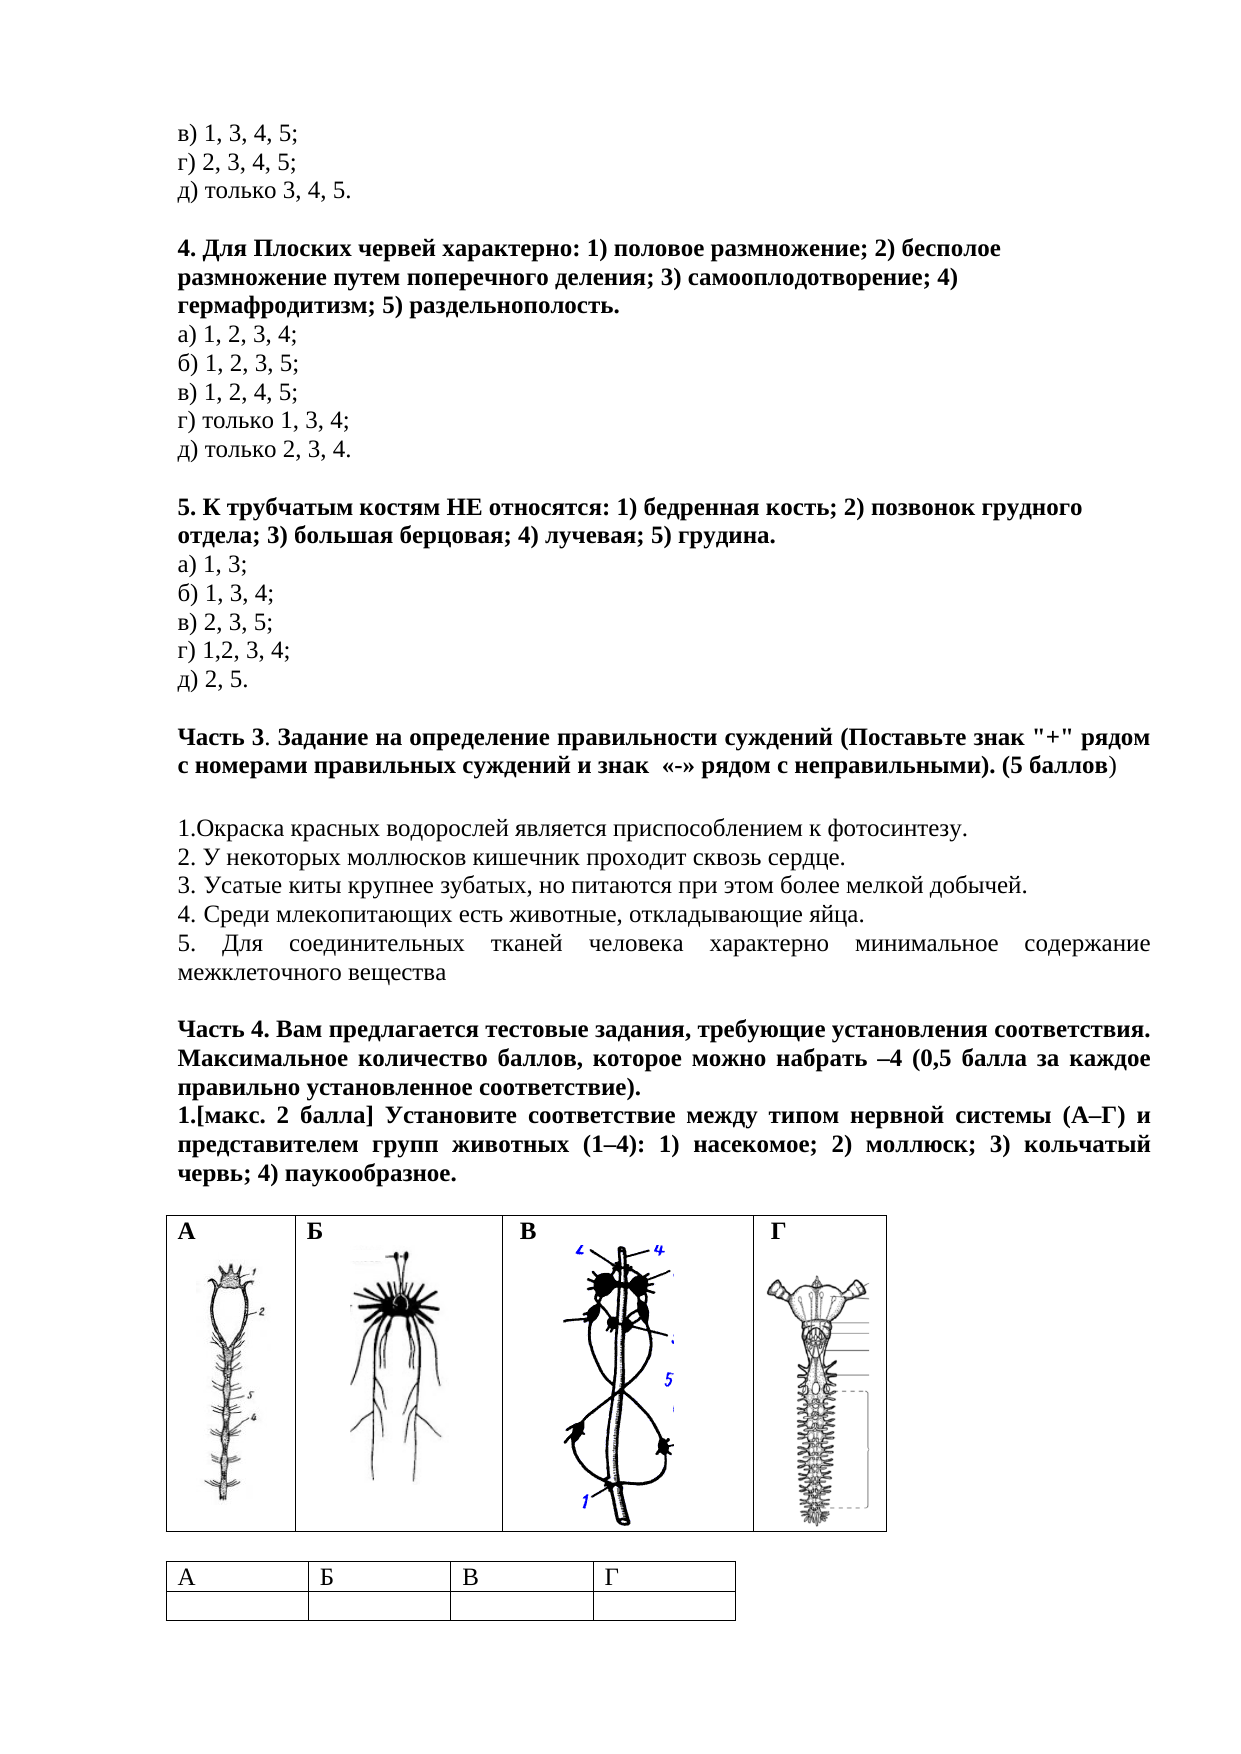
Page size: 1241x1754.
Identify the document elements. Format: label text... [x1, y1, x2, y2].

table_header А [167, 1562, 308, 1591]
table_header В [503, 1216, 753, 1531]
picture [196, 1245, 272, 1505]
table_header А [167, 1216, 295, 1531]
text 4. Среди млекопитающих есть животные, откладывающие яйца. [177, 899, 1152, 928]
picture [563, 1245, 674, 1527]
text 1.Окраска красных водорослей является приспособлением к фотосинтезу. [177, 813, 1152, 842]
text д) только 3, 4, 5. [177, 176, 1152, 204]
text 2. У некоторых моллюсков кишечник проходит сквозь сердце. [177, 842, 1152, 870]
text в) 1, 3, 4, 5; [177, 118, 1152, 147]
text г) 1,2, 3, 4; [177, 636, 1152, 664]
text Часть 4. Вам предлагается тестовые задания, требующие установления соответствия. Максимальное количество баллов, которое можно набрать –4 (0,5 балла за каждое правильно установленное соответствие). [177, 1014, 1152, 1100]
text 4. Для Плоских червей характерно: 1) половое размножение; 2) бесполое размножение путем поперечного деления; 3) самооплодотворение; 4) гермафродитизм; 5) раздельнополость. [177, 233, 1152, 319]
text б) 1, 2, 3, 5; [177, 348, 1152, 377]
text а) 1, 3; [177, 549, 1152, 578]
text в) 1, 2, 4, 5; [177, 377, 1152, 406]
table_cell [167, 1592, 308, 1620]
table_cell [309, 1592, 450, 1620]
text г) 2, 3, 4, 5; [177, 147, 1152, 176]
table_header В [451, 1562, 593, 1591]
picture [350, 1245, 450, 1485]
text Часть 3. Задание на определение правильности суждений (Поставьте знак "+" рядом с номерами правильных суждений и знак «-» рядом с неправильными). (5 баллов) [177, 722, 1152, 779]
text д) 2, 5. [177, 664, 1152, 693]
picture [764, 1273, 870, 1531]
text д) только 2, 3, 4. [177, 434, 1152, 463]
table_header Б [296, 1216, 502, 1531]
text г) только 1, 3, 4; [177, 406, 1152, 434]
table_header Г [594, 1562, 735, 1591]
table_header Б [309, 1562, 450, 1591]
table_cell [594, 1592, 735, 1620]
text а) 1, 2, 3, 4; [177, 319, 1152, 348]
text в) 2, 3, 5; [177, 607, 1152, 636]
text б) 1, 3, 4; [177, 578, 1152, 607]
text 5. Для соединительных тканей человека характерно минимальное содержание межклеточного вещества [177, 928, 1152, 985]
text 1.[макс. 2 балла] Установите соответствие между типом нервной системы (А–Г) и представителем групп животных (1–4): 1) насекомое; 2) моллюск; 3) кольчатый червь; 4) паукообразное. [177, 1100, 1152, 1187]
table_cell [451, 1592, 593, 1620]
text 3. Усатые киты крупнее зубатых, но питаются при этом более мелкой добычей. [177, 870, 1152, 899]
table_header Г [754, 1216, 886, 1531]
text 5. К трубчатым костям НЕ относятся: 1) бедренная кость; 2) позвонок грудного отдела; 3) большая берцовая; 4) лучевая; 5) грудина. [177, 492, 1152, 549]
